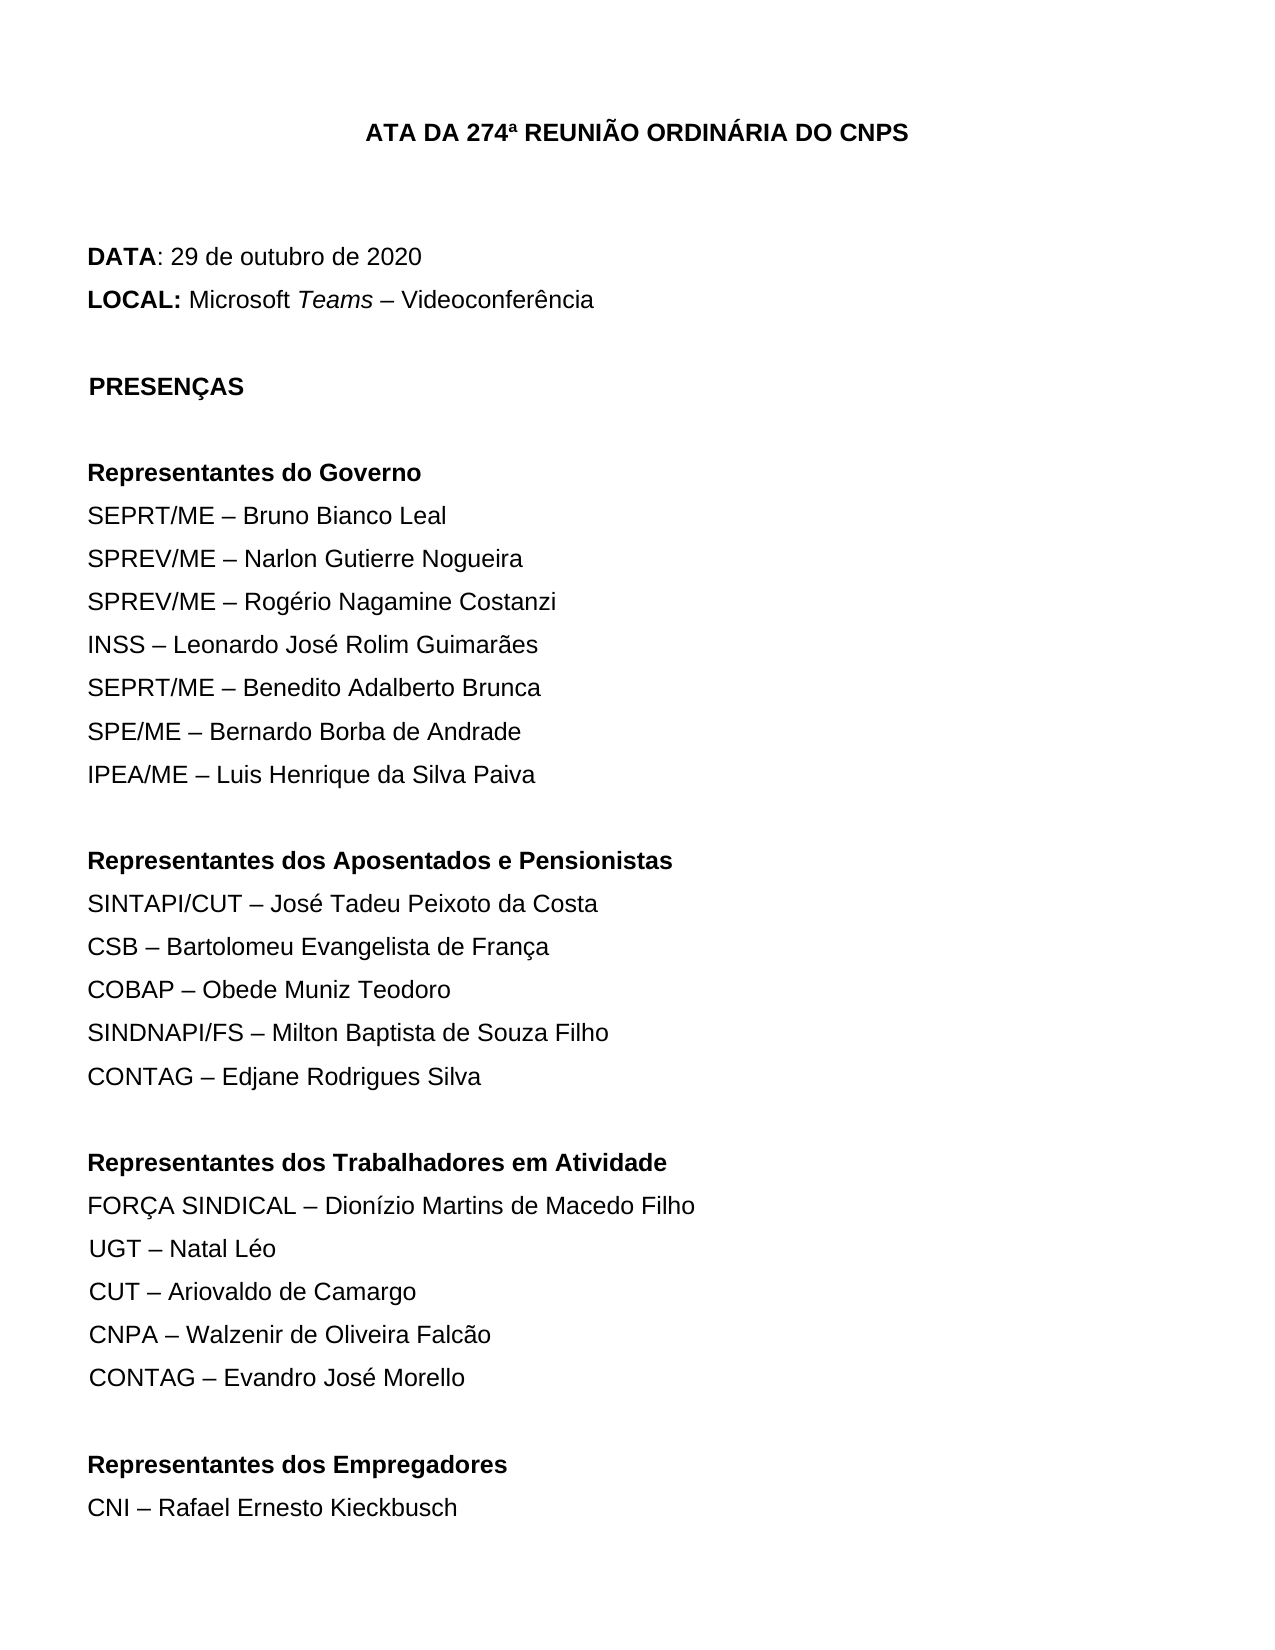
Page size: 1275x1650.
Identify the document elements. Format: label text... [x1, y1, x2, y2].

text IPEA/ME – Luis Henrique da Silva Paiva [87, 760, 1186, 788]
text CNI – Rafael Ernesto Kieckbusch [87, 1493, 1186, 1522]
text CSB – Bartolomeu Evangelista de França [87, 932, 1186, 961]
text Representantes dos Empregadores [87, 1450, 1186, 1478]
text SPE/ME – Bernardo Borba de Andrade [87, 717, 1186, 745]
text CNPA – Walzenir de Oliveira Falcão [89, 1320, 1186, 1349]
text INSS – Leonardo José Rolim Guimarães [87, 630, 1186, 659]
text FORÇA SINDICAL – Dionízio Martins de Macedo Filho [87, 1191, 1186, 1220]
text LOCAL: Microsoft Teams – Videoconferência [87, 286, 1186, 314]
text UGT – Natal Léo [89, 1234, 1186, 1263]
text Representantes dos Aposentados e Pensionistas [87, 846, 1186, 875]
text SPREV/ME – Rogério Nagamine Costanzi [87, 587, 1186, 616]
text COBAP – Obede Muniz Teodoro [87, 975, 1186, 1004]
text SEPRT/ME – Benedito Adalberto Brunca [87, 673, 1186, 702]
text SPREV/ME – Narlon Gutierre Nogueira [87, 544, 1186, 573]
text CONTAG – Edjane Rodrigues Silva [87, 1062, 1186, 1090]
text PRESENÇAS [89, 372, 1186, 400]
text CONTAG – Evandro José Morello [89, 1363, 1186, 1392]
text SEPRT/ME – Bruno Bianco Leal [87, 501, 1186, 530]
text SINTAPI/CUT – José Tadeu Peixoto da Costa [87, 889, 1186, 918]
text SINDNAPI/FS – Milton Baptista de Souza Filho [87, 1018, 1186, 1047]
text Representantes dos Trabalhadores em Atividade [87, 1148, 1186, 1177]
subtitle ATA DA 274ª REUNIÃO ORDINÁRIA DO CNPS [89, 118, 1186, 147]
text Representantes do Governo [87, 458, 1186, 487]
text DATA: 29 de outubro de 2020 [87, 242, 1186, 271]
text CUT – Ariovaldo de Camargo [89, 1277, 1186, 1306]
